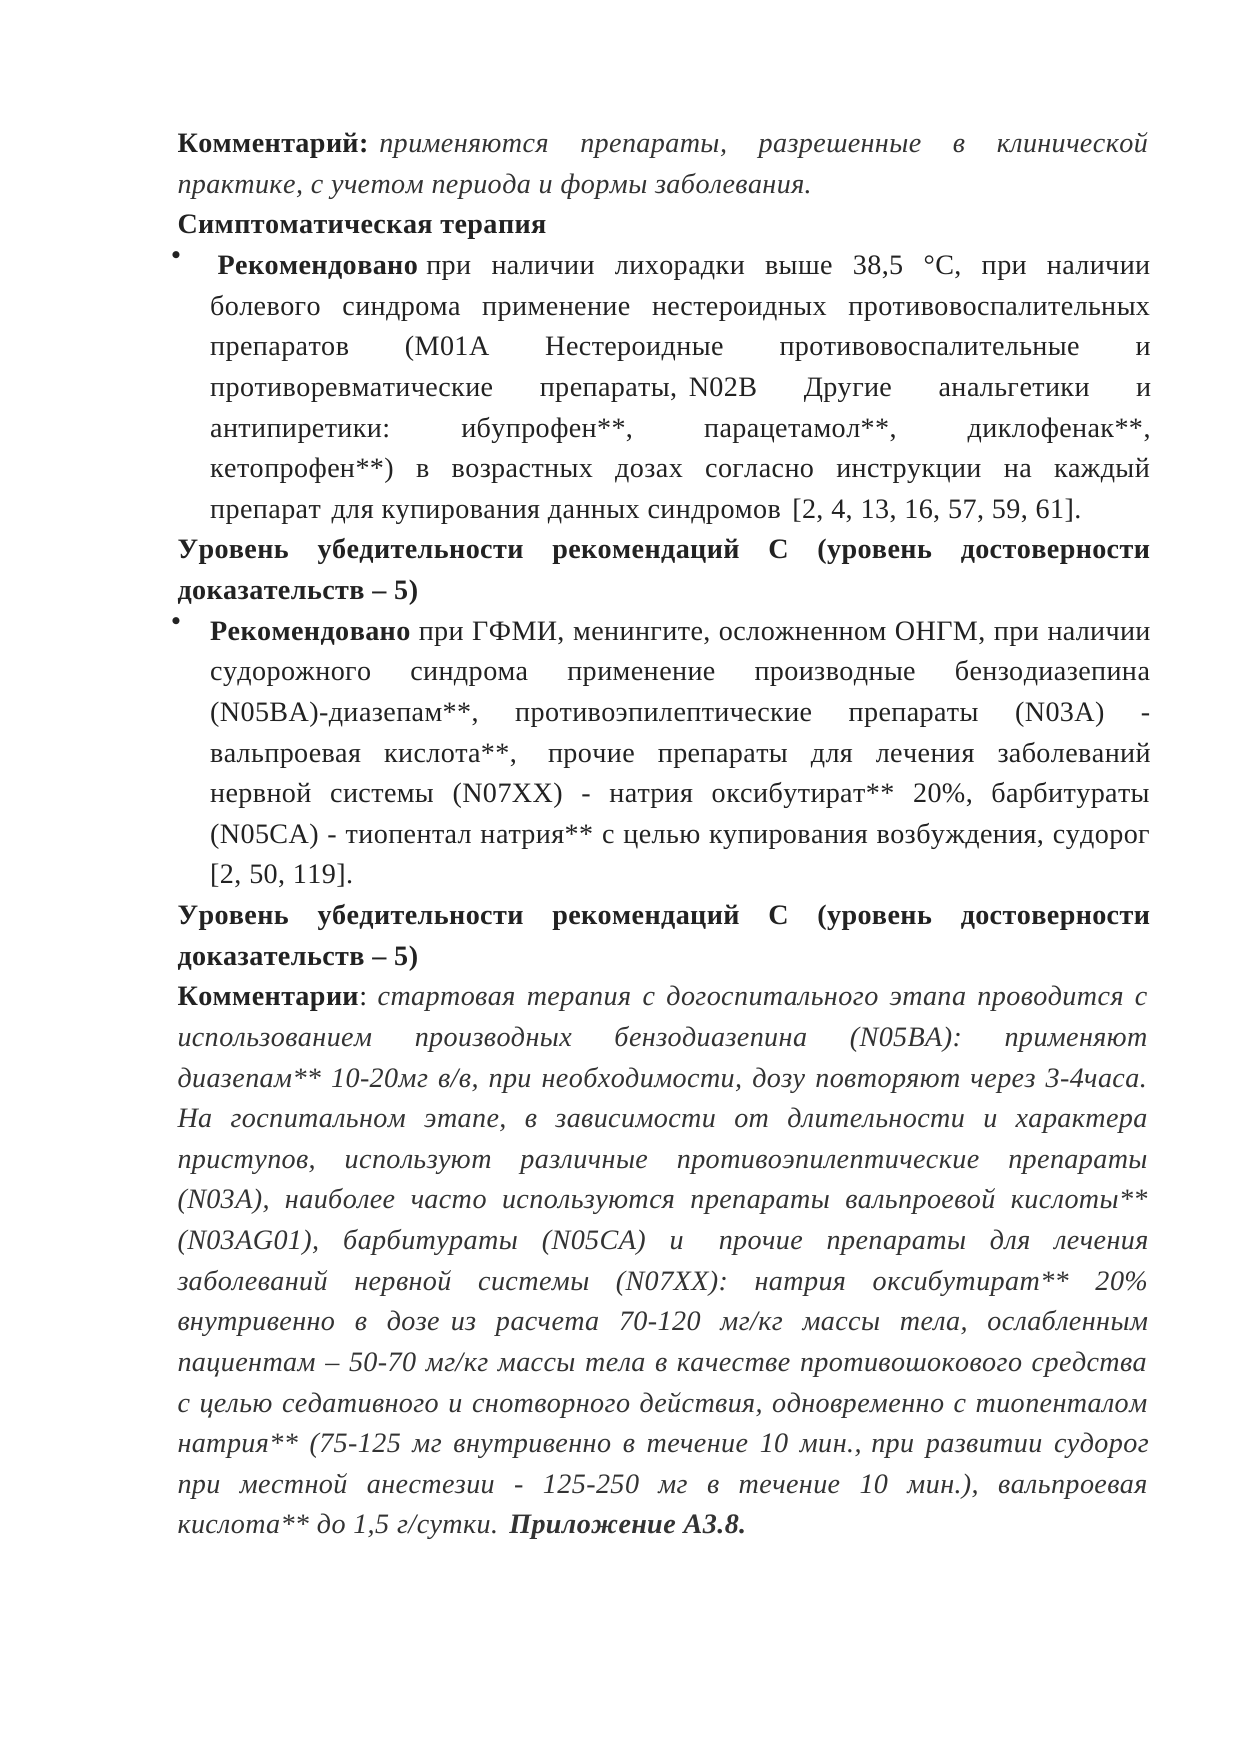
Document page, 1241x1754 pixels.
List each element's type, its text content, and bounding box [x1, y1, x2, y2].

text Комментарии: стартовая терапия с догоспитального этапа проводится с использованием производных бензодиазепина (N05BA): применяют диазепам** 10-20мг в/в, при необходимости, дозу повторяют через 3-4часа. На госпитальном этапе, в зависимости от длительности и характера приступов, используют различные противоэпилептические препараты (N03A), наиболее часто используются препараты вальпроевой кислоты** (N03AG01), барбитураты (N05CA) и прочие препараты для лечения заболеваний нервной системы (N07XX): натрия оксибутират** 20% внутривенно в дозе из расчета 70-120 мг/кг массы тела, ослабленным пациентам – 50-70 мг/кг массы тела в качестве противошокового средства с целью седативного и снотворного действия, одновременно с тиопенталом натрия** (75-125 мг внутривенно в течение 10 мин., при развитии судорог при местной анестезии - 125-250 мг в течение 10 мин.), вальпроевая кислота** до 1,5 г/сутки. Приложение А3.8. [177, 971, 1152, 1540]
text Комментарий: применяются препараты, разрешенные в клинической практике, с учетом периода и формы заболевания. [177, 118, 1152, 199]
text Симптоматическая терапия [177, 199, 1152, 240]
list Рекомендовано при наличии лихорадки выше 38,5 °C, при наличии болевого синдрома применение нестероидных противовоспалительных препаратов (M01A Нестероидные противовоспалительные и противоревматические препараты, N02B Другие анальгетики и антипиретики: ибупрофен**, парацетамол**, диклофенак**, кетопрофен**) в возрастных дозах согласно инструкции на каждый препарат для купирования данных синдромов [2, 4, 13, 16, 57, 59, 61]. [172, 240, 1152, 524]
text Уровень убедительности рекомендаций С (уровень достоверности доказательств – 5) [177, 890, 1152, 971]
list Рекомендовано при ГФМИ, менингите, осложненном ОНГМ, при наличии судорожного синдрома применение производные бензодиазепина (N05BA)-диазепам**, противоэпилептические препараты (N03A) - вальпроевая кислота**, прочие препараты для лечения заболеваний нервной системы (N07XX) - натрия оксибутират** 20%, барбитураты (N05CA) - тиопентал натрия** с целью купирования возбуждения, судорог [2, 50, 119]. [172, 606, 1152, 890]
text Уровень убедительности рекомендаций С (уровень достоверности доказательств – 5) [177, 524, 1152, 606]
